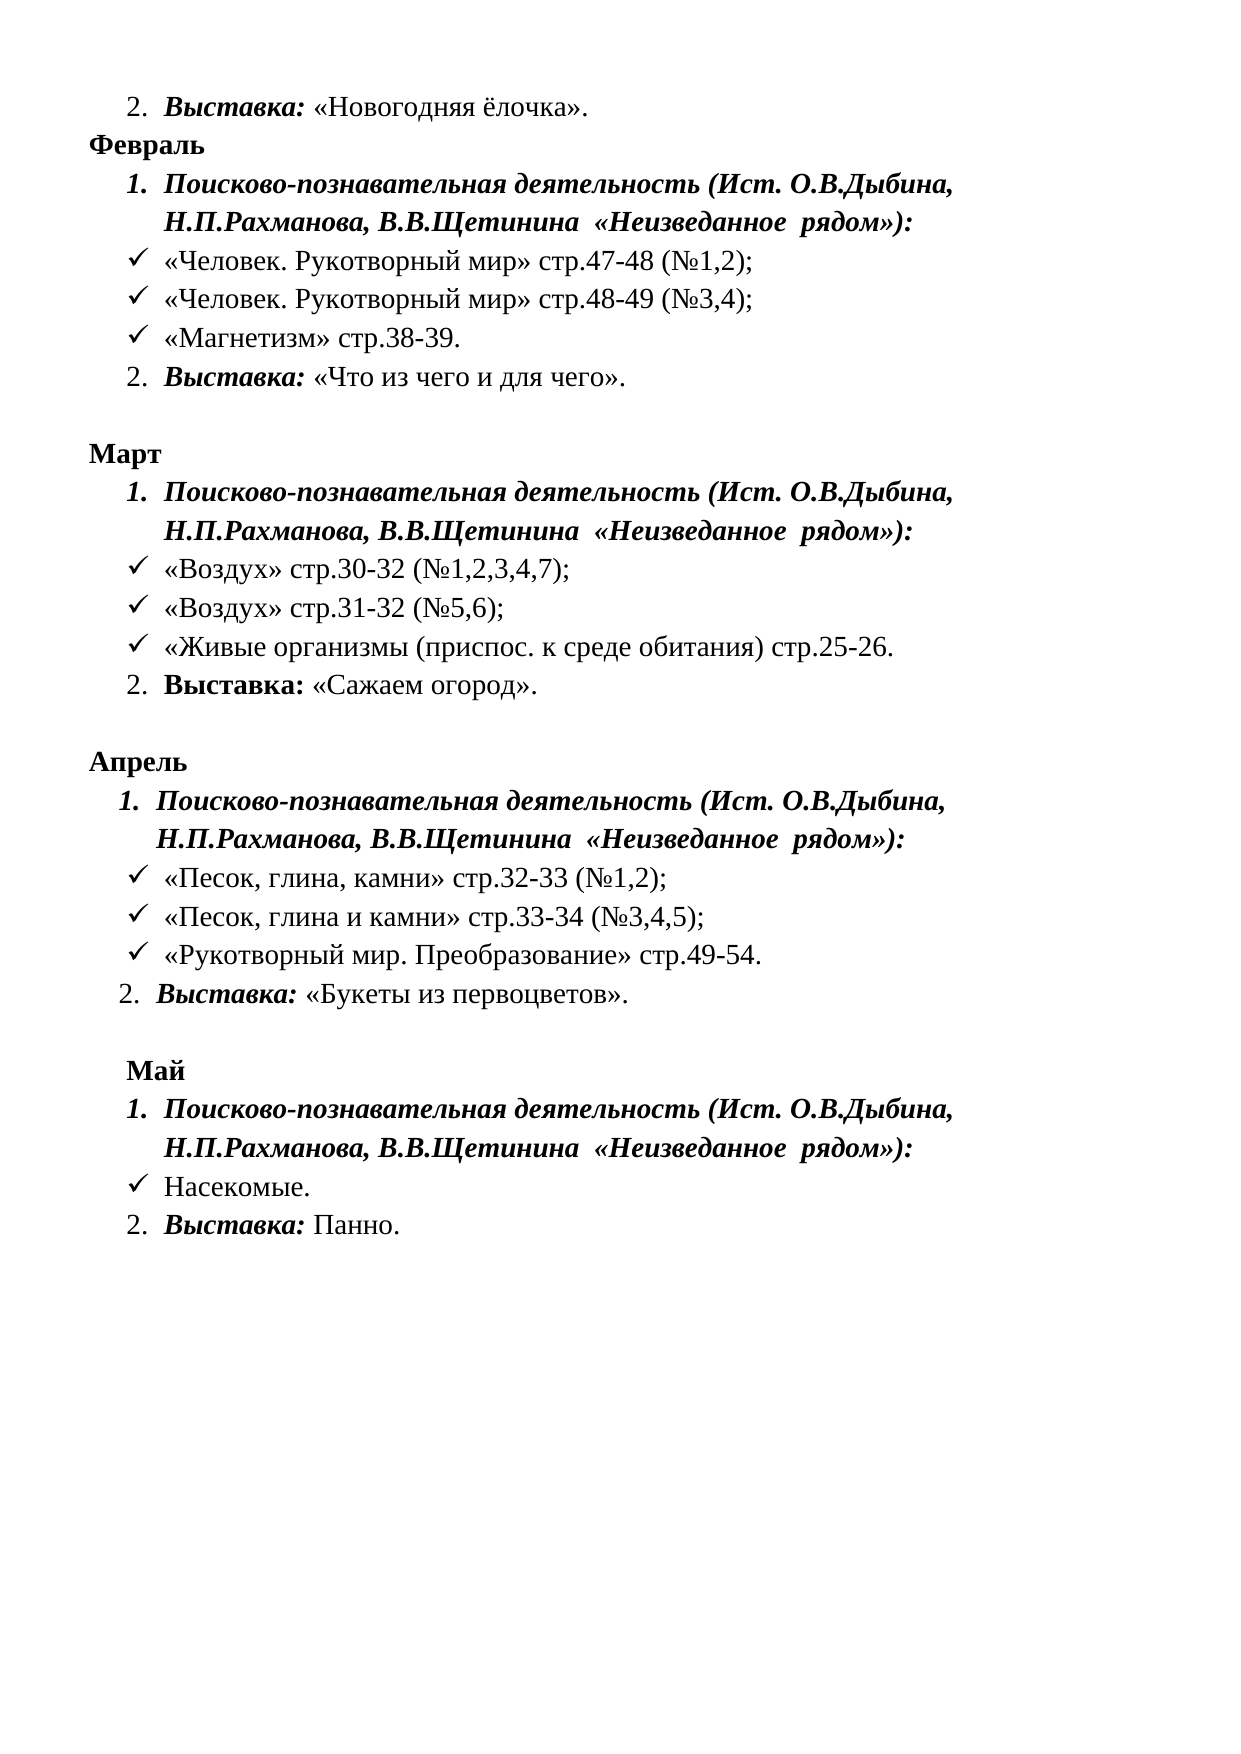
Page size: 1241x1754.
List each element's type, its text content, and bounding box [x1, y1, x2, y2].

list Выставка: «Букеты из первоцветов». [118, 976, 1152, 1009]
text Февраль [89, 127, 1152, 161]
text Апрель [89, 744, 1152, 778]
list Насекомые. [126, 1169, 1152, 1202]
list Выставка: «Что из чего и для чего». [126, 359, 1152, 392]
list Поисково-познавательная деятельность (Ист. О.В.Дыбина, Н.П.Рахманова, В.В.Щетинина «Неизведанное рядом»): [118, 783, 1152, 855]
text Март [89, 436, 1152, 469]
list «Воздух» стр.31-32 (№5,6); [126, 590, 1152, 624]
list «Магнетизм» стр.38-39. [126, 320, 1152, 354]
list Выставка: Панно. [126, 1207, 1152, 1241]
text Май [126, 1053, 1152, 1087]
list «Рукотворный мир. Преобразование» стр.49-54. [126, 937, 1152, 971]
list «Человек. Рукотворный мир» стр.47-48 (№1,2); [126, 243, 1152, 276]
list «Песок, глина, камни» стр.32-33 (№1,2); [126, 860, 1152, 894]
list Поисково-познавательная деятельность (Ист. О.В.Дыбина, Н.П.Рахманова, В.В.Щетинина «Неизведанное рядом»): [126, 474, 1152, 546]
list «Человек. Рукотворный мир» стр.48-49 (№3,4); [126, 281, 1152, 315]
list Поисково-познавательная деятельность (Ист. О.В.Дыбина, Н.П.Рахманова, В.В.Щетинина «Неизведанное рядом»): [126, 1092, 1152, 1164]
list «Живые организмы (приспос. к среде обитания) стр.25-26. [126, 629, 1152, 662]
list Выставка: «Сажаем огород». [126, 667, 1152, 701]
list «Песок, глина и камни» стр.33-34 (№3,4,5); [126, 899, 1152, 932]
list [126, 166, 1152, 238]
list «Воздух» стр.30-32 (№1,2,3,4,7); [126, 551, 1152, 585]
list Выставка: «Новогодняя ёлочка». [126, 89, 1152, 122]
